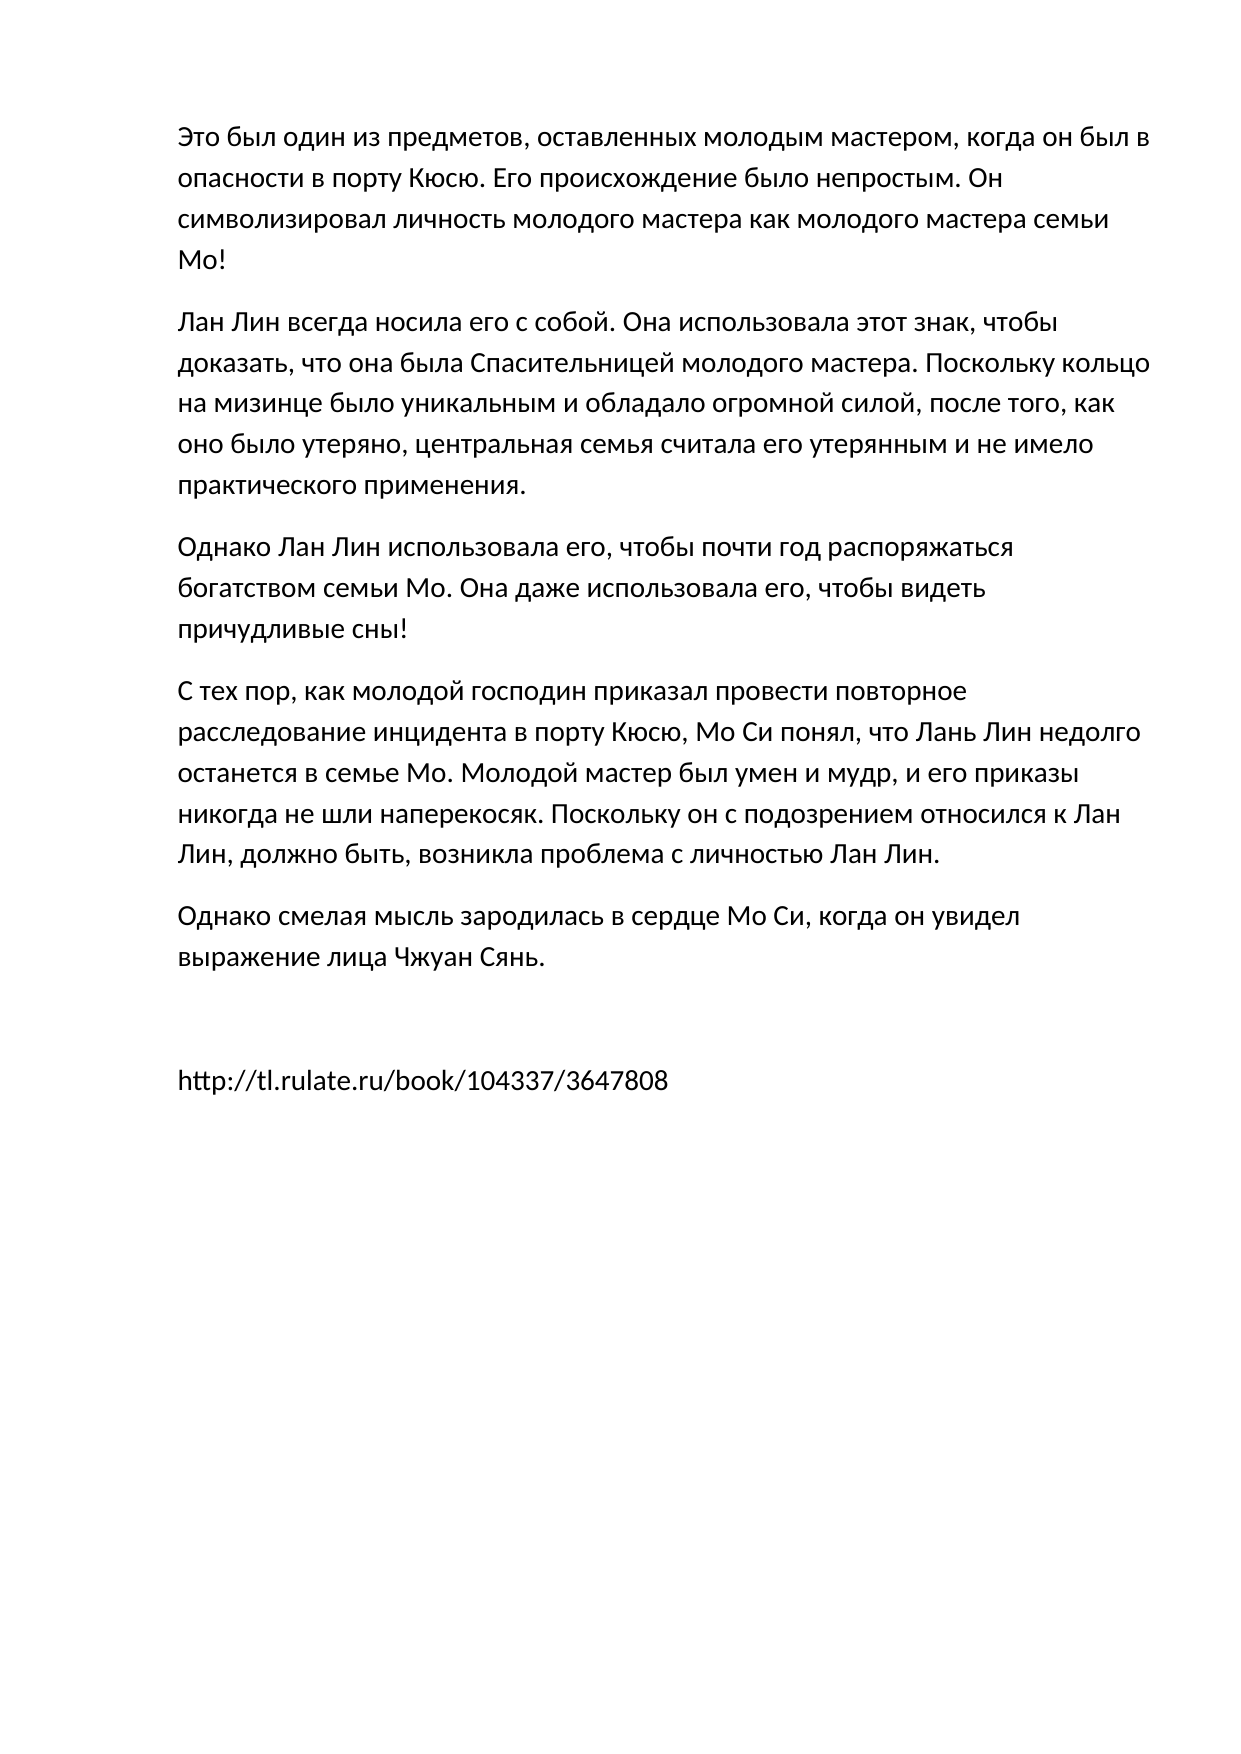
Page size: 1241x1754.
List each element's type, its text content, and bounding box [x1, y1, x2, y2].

text Это был один из предметов, оставленных молодым мастером, когда он был в опасности в порту Кюсю. Его происхождение было непростым. Он символизировал личность молодого мастера как молодого мастера семьи Мо! [177, 118, 1152, 277]
text С тех пор, как молодой господин приказал провести повторное расследование инцидента в порту Кюсю, Мо Си понял, что Лань Лин недолго останется в семье Мо. Молодой мастер был умен и мудр, и его приказы никогда не шли наперекосяк. Поскольку он с подозрением относился к Лан Лин, должно быть, возникла проблема с личностью Лан Лин. [177, 672, 1152, 871]
text Лан Лин всегда носила его с собой. Она использовала этот знак, чтобы доказать, что она была Спасительницей молодого мастера. Поскольку кольцо на мизинце было уникальным и обладало огромной силой, после того, как оно было утеряно, центральная семья считала его утерянным и не имело практического применения. [177, 303, 1152, 502]
text Однако смелая мысль зародилась в сердце Мо Си, когда он увидел выражение лица Чжуан Сянь. [177, 897, 1152, 974]
text Однако Лан Лин использовала его, чтобы почти год распоряжаться богатством семьи Мо. Она даже использовала его, чтобы видеть причудливые сны! [177, 528, 1152, 646]
text http://tl.rulate.ru/book/104337/3647808 [177, 1062, 1152, 1097]
